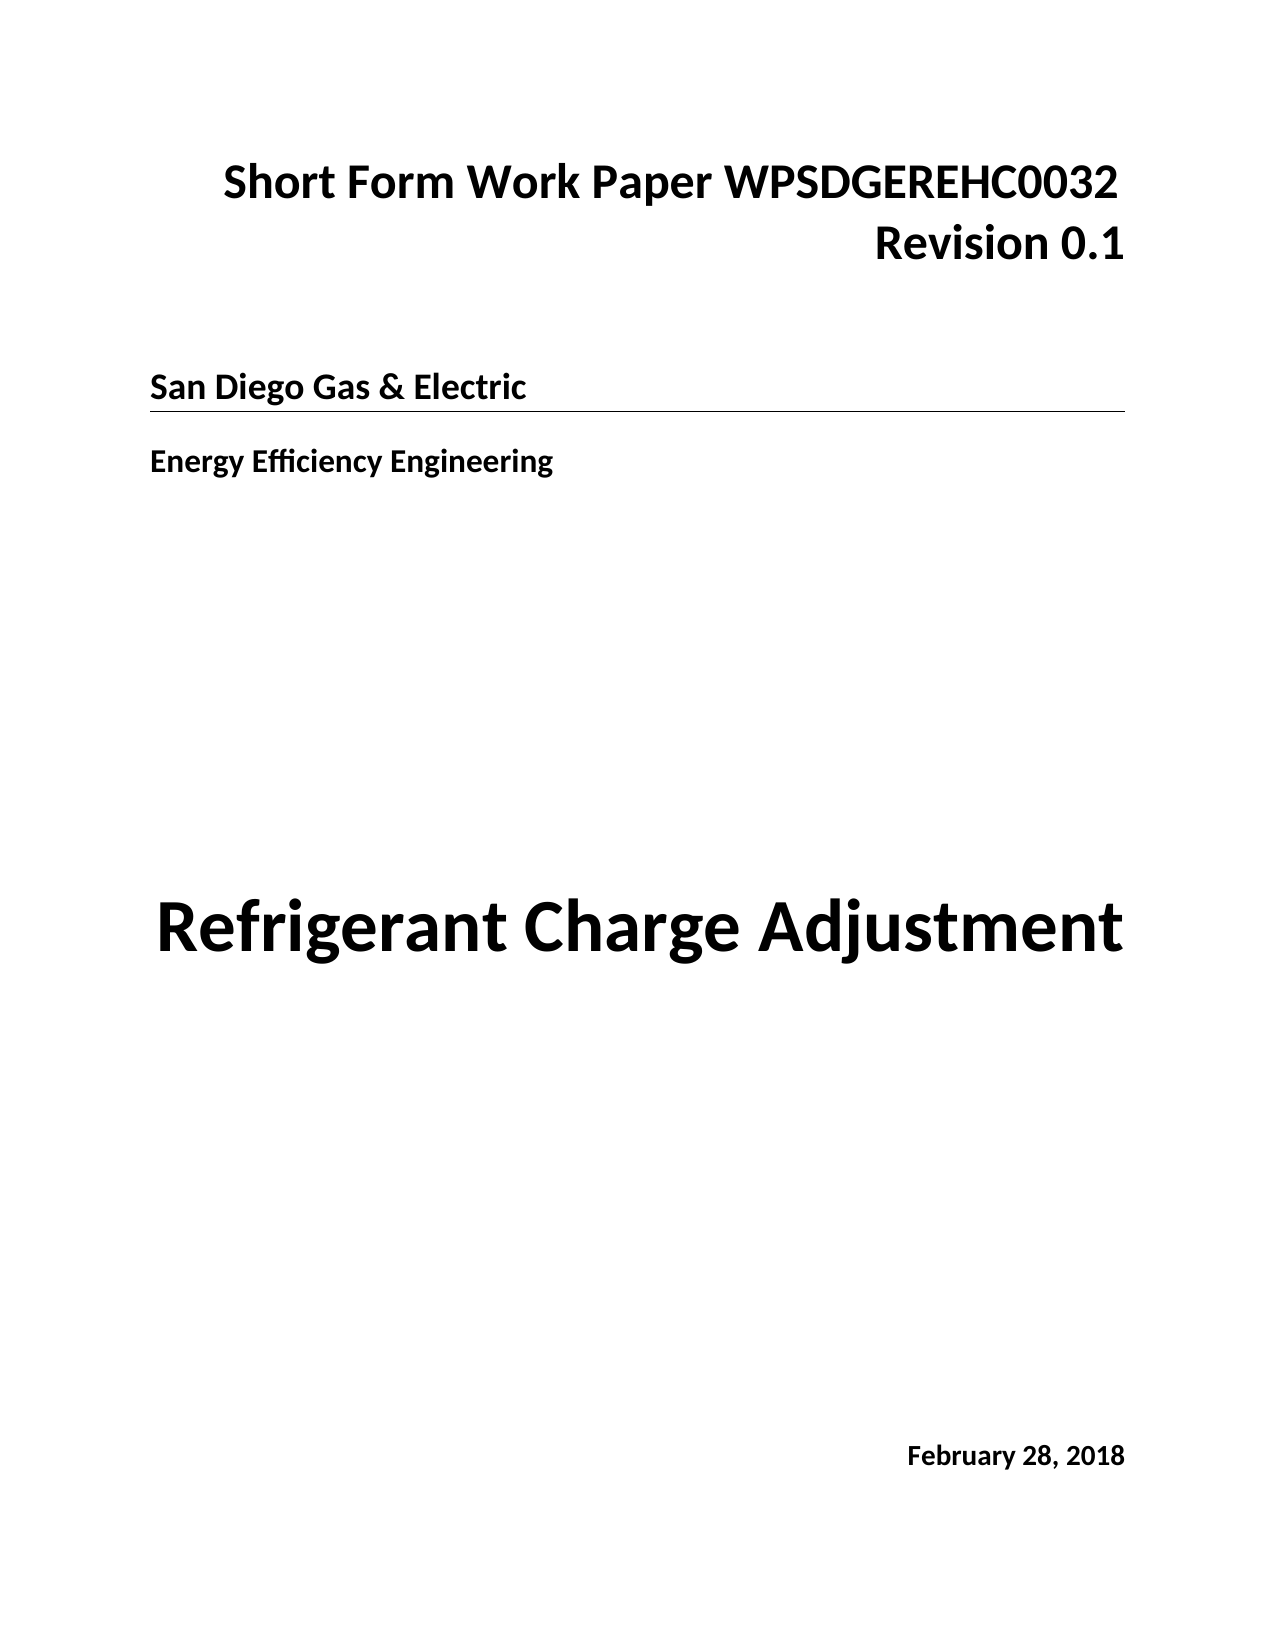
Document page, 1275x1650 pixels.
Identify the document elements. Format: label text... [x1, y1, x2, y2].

text Refrigerant Charge Adjustment [150, 878, 1125, 970]
text February 28, 2018 [150, 1437, 1125, 1472]
text San Diego Gas & Electric [150, 363, 1125, 411]
text Revision 0.1 [150, 211, 1125, 272]
text Energy Efficiency Engineering [150, 440, 1125, 480]
text Short Form Work Paper WPSDGEREHC0032 [150, 150, 1125, 211]
